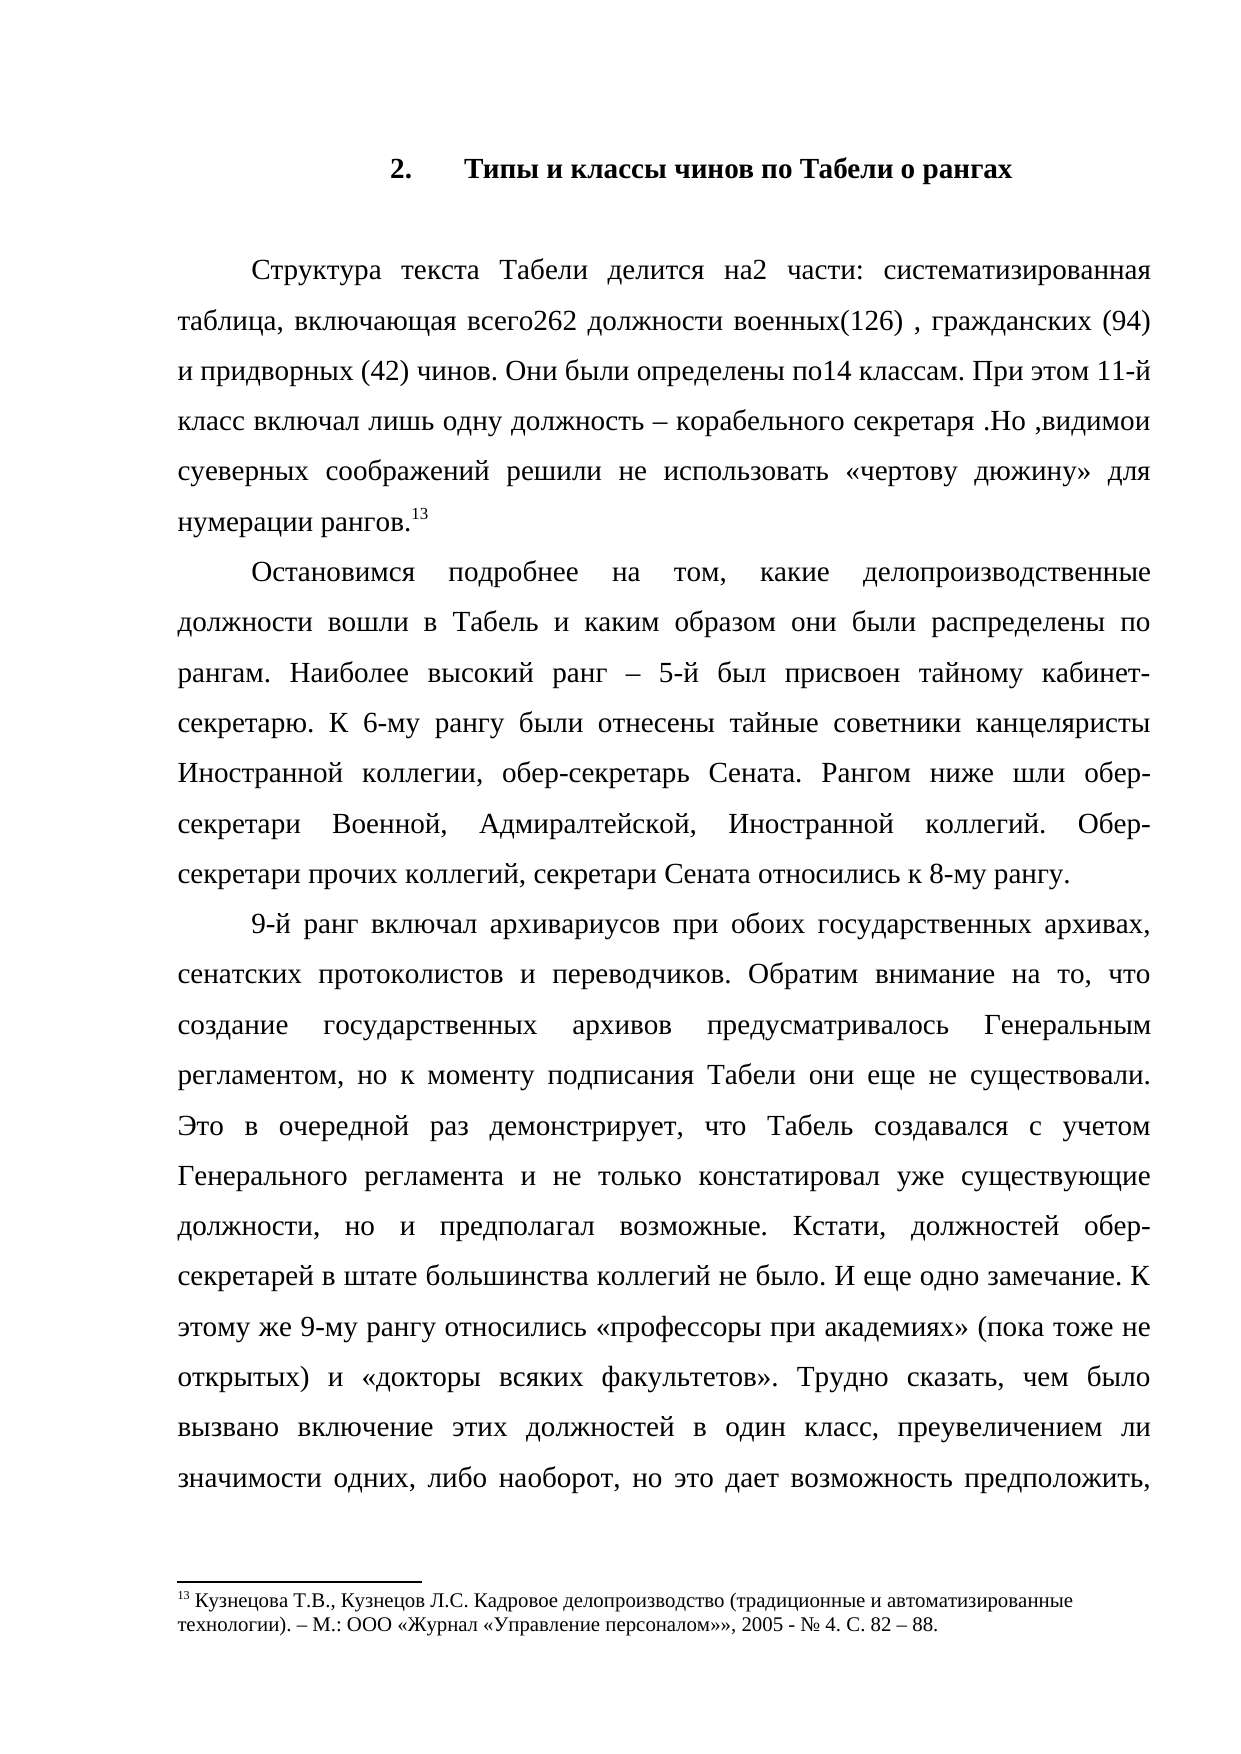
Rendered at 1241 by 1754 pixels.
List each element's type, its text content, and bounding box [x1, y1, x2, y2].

subtitle Типы и классы чинов по Табели о рангах [177, 152, 1152, 185]
text Стpyктypa текста Табели делится на2 части: систематизированная таблица, включающая всего262 должности военных(126) , гражданских (94) и придворных (42) чинов. Они были определены по14 классам. При этом 11-й класс включал лишь одну должность – корабельного секретаря .Но ,видимои суеверных соображений решили не использовать «чертову дюжину» для нумерации рангов. [177, 252, 1152, 537]
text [177, 906, 1152, 1493]
text Остановимся подробнее на том, какие делопроизводственные должности вошли в Табель и каким образом они были распределены по рангам. Наиболее высокий ранг – 5-й был присвоен тайному кабинет-секретарю. К 6-му рангу были отнесены тайные советники канцеляристы Иностранной коллегии, обер-секретарь Сената. Рангом ниже шли обер-секретари Военной, Адмиралтейской, Иностранной коллегий. Обер-секретари прочих коллегий, секретари Сената относились к 8-му рангу. [177, 554, 1152, 889]
